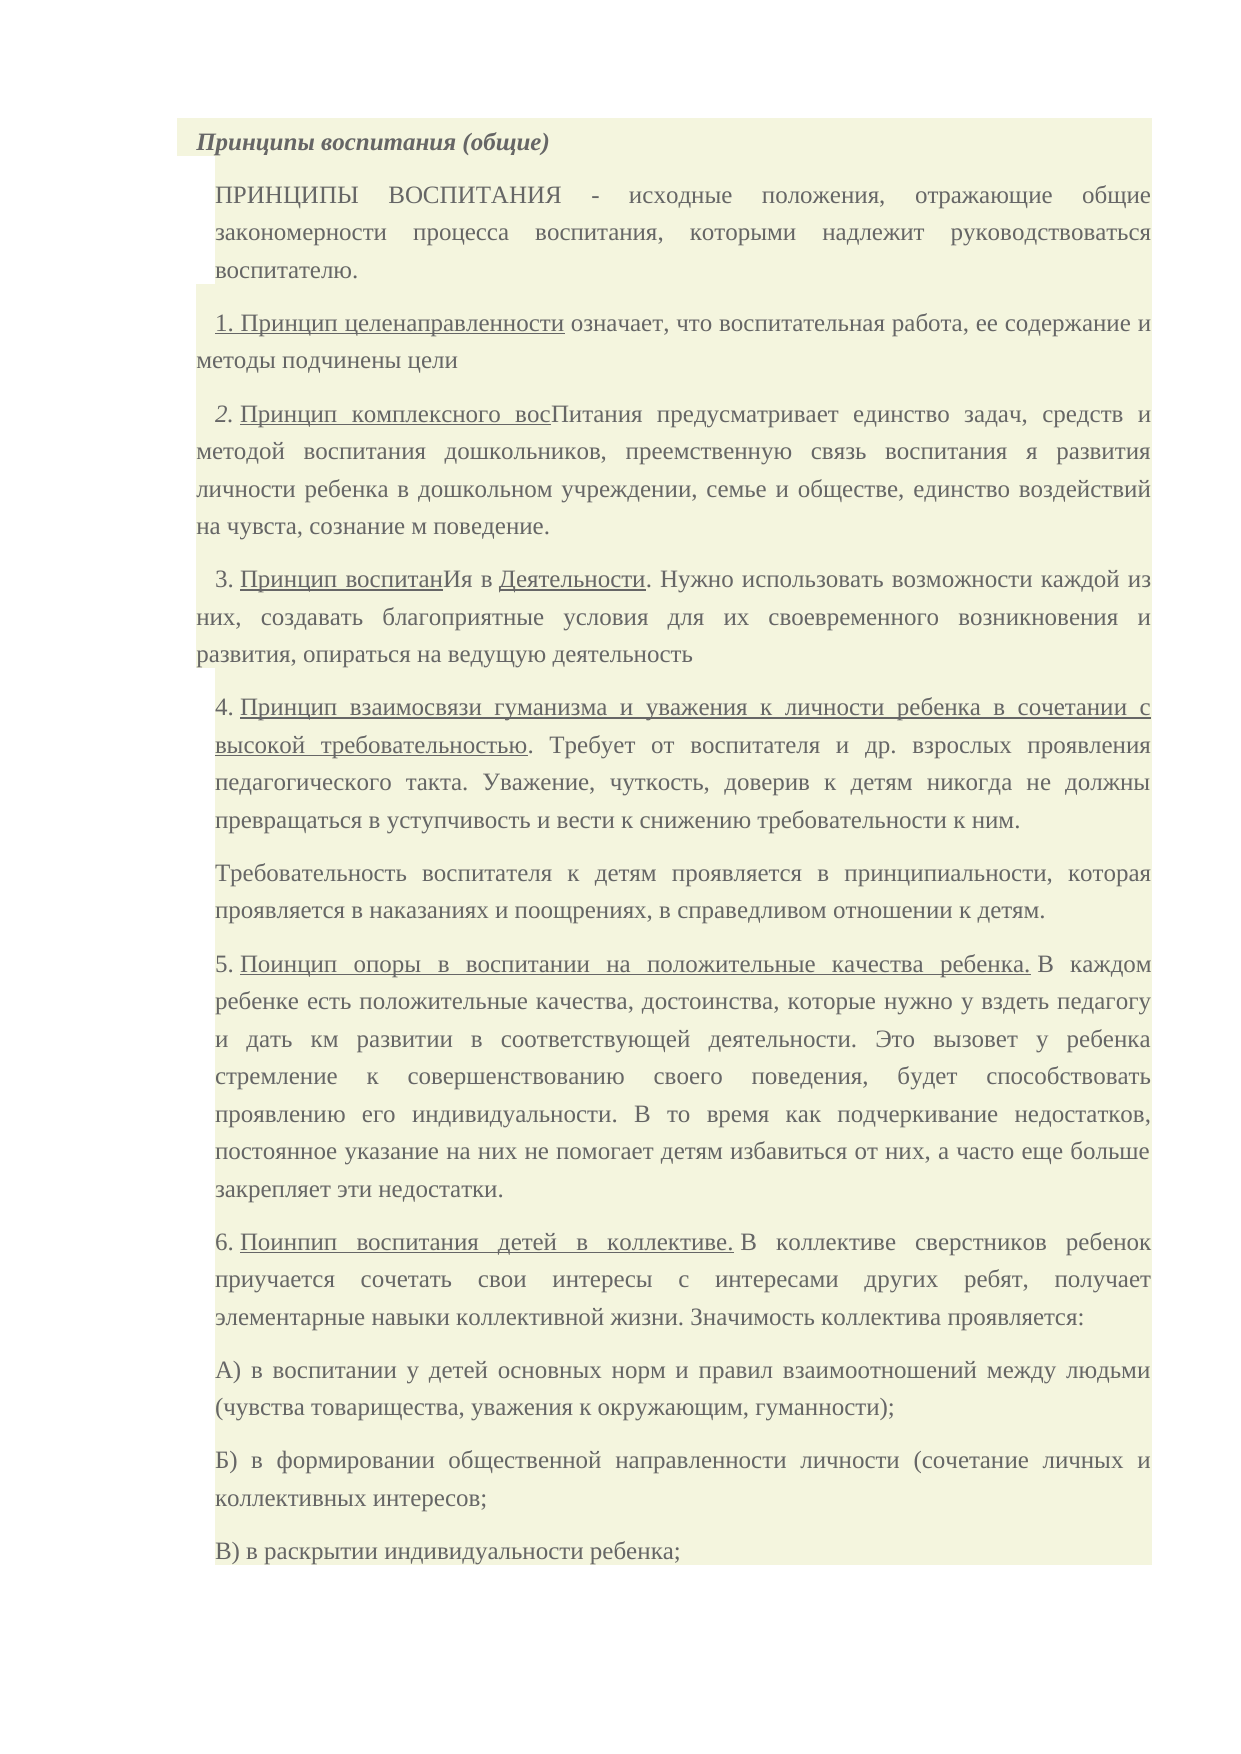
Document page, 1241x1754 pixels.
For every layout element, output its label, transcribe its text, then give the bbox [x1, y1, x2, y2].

text 3. Принцип воспитанИя в Деятельности. Нужно использовать возможности каждой из них, создавать благоприятные условия для их своевременного возникновения и развития, опираться на ведущую деятельность [196, 556, 1152, 668]
text 4. Принцип взаимосвязи гуманизма и уважения к личности ребенка в сочетании с высокой требовательностью. Требует от воспитателя и др. взрослых проявления педагогического такта. Уважение, чуткость, доверив к детям никогда не должны превращаться в уступчивость и вести к снижению требовательности к ним. [215, 684, 1152, 834]
text 6. Поинпип воспитания детей в коллективе. В коллективе сверстников ребенок приучается сочетать свои интересы с интересами других ребят, получает элементарные навыки коллективной жизни. Значимость коллектива проявляется: [215, 1218, 1152, 1331]
text Б) в формировании общественной направленности личности (сочетание личных и коллективных интересов; [215, 1437, 1152, 1512]
text А) в воспитании у детей основных норм и правил взаимоотношений между людьми (чувства товарищества, уважения к окружающим, гуманности); [215, 1346, 1152, 1421]
text ПРИНЦИПЫ ВОСПИТАНИЯ - исходные положения, отражающие общие закономерности процесса воспитания, которыми надлежит руководствоваться воспитателю. [215, 171, 1152, 284]
text В) в раскрытии индивидуальности ребенка; [215, 1527, 1152, 1565]
text 1. Принцип целенаправленности означает, что воспитательная работа, ее содержание и методы подчинены цели [196, 299, 1152, 374]
text 5. Поинцип опоры в воспитании на положительные качества ребенка. В каждом ребенке есть положительные качества, достоинства, которые нужно у вздеть педагогу и дать км развитии в соответствующей деятельности. Это вызовет у ребенка стремление к совершенствованию своего поведения, будет способствовать проявлению его индивидуальности. В то время как подчеркивание недостатков, постоянное указание на них не помогает детям избавиться от них, а часто еще больше закрепляет эти недостатки. [215, 940, 1152, 1202]
text 2. Принцип комплексного восПитания предусматривает единство задач, средств и методой воспитания дошкольников, преемственную связь воспитания я развития личности ребенка в дошкольном учреждении, семье и обществе, единство воздействий на чувста, сознание м поведение. [196, 390, 1152, 540]
text Принципы воспитания (общие) [177, 118, 1152, 156]
text Требовательность воспитателя к детям проявляется в принципиальности, которая проявляется в наказаниях и поощрениях, в справедливом отношении к детям. [215, 849, 1152, 924]
